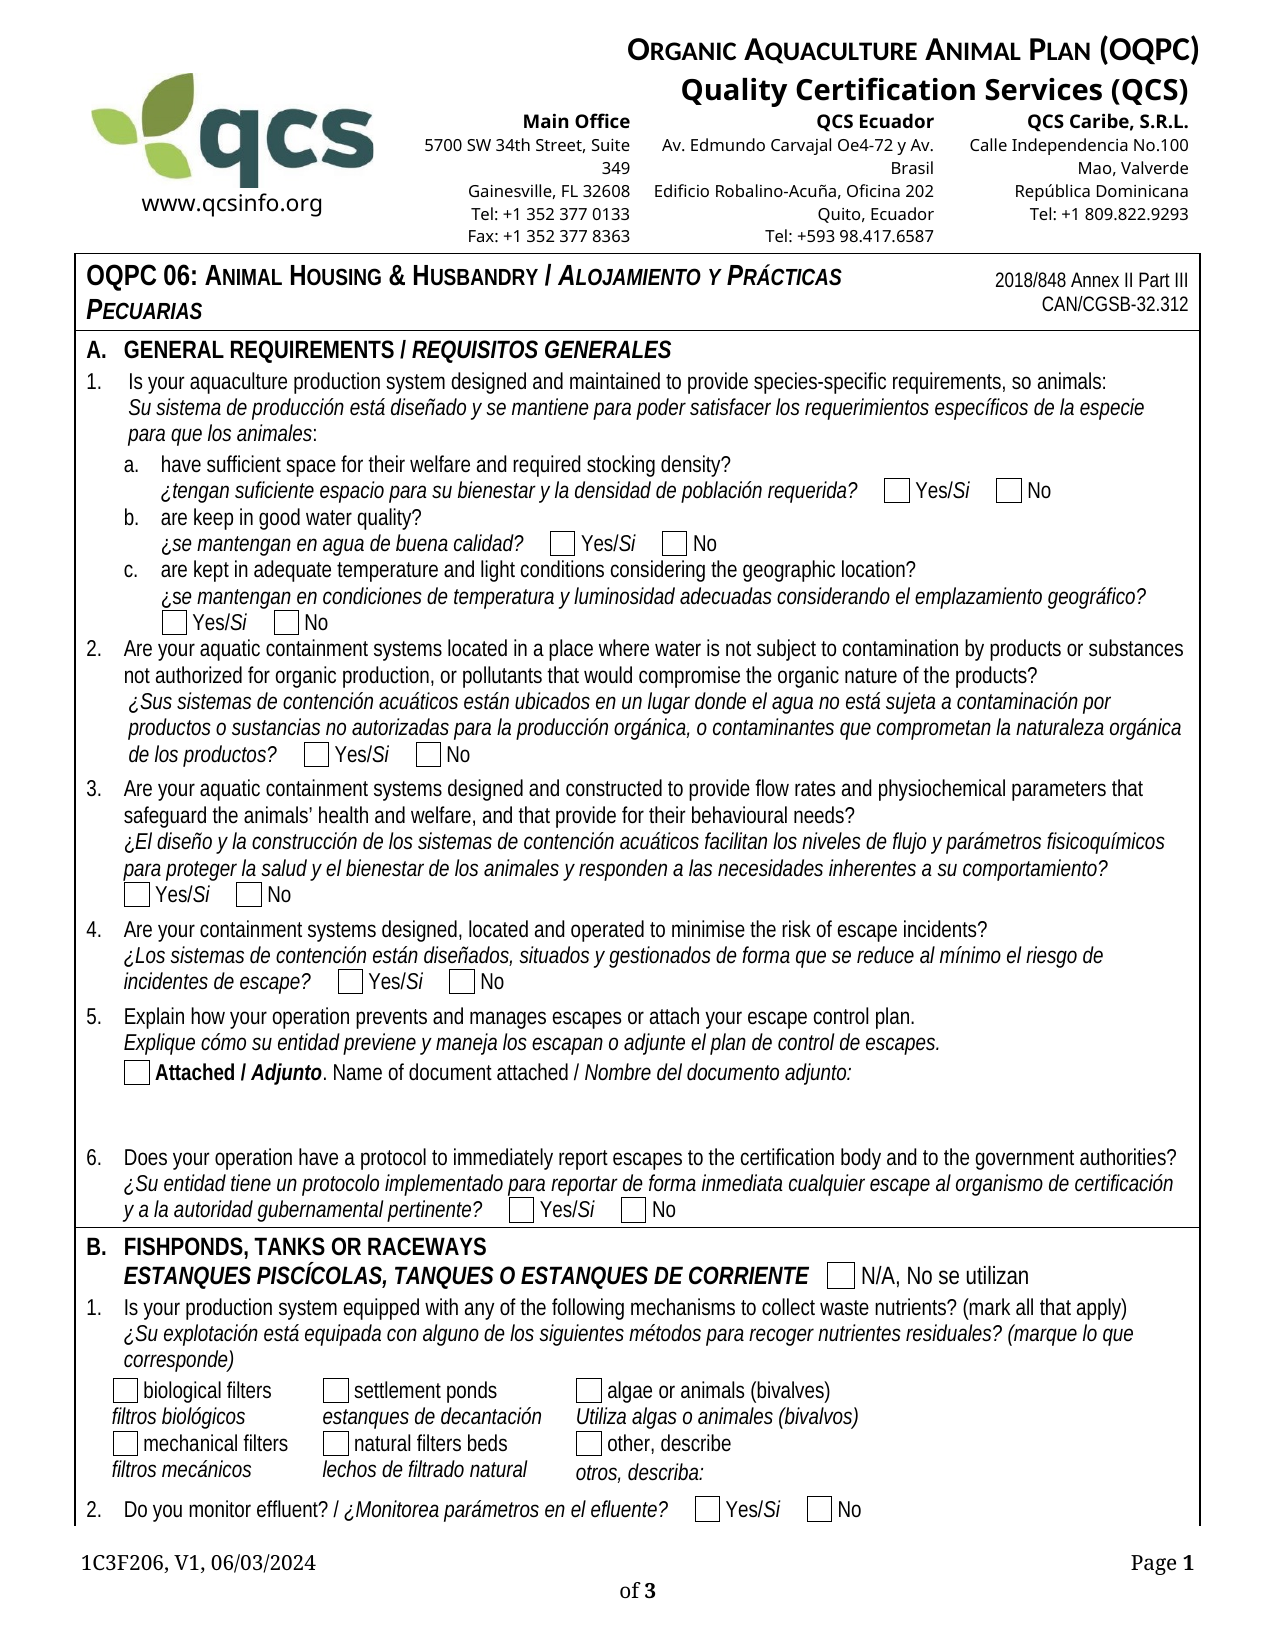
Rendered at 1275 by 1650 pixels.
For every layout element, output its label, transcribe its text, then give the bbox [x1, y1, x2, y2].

table_cell GENERAL REQUIREMENTS / REQUISITOS GENERALES Is your aquaculture production system designed and maintained to provide species-specific requirements, so animals: Su sistema de producción está diseñado y se mantiene para poder satisfacer los requerimientos específicos de la especie para que los animales: have sufficient space for their welfare and required stocking density? ¿tengan suficiente espacio para su bienestar y la densidad de población requerida? Yes/Si No are keep in good water quality? ¿se mantengan en agua de buena calidad? Yes/Si No are kept in adequate temperature and light conditions considering the geographic location? ¿se mantengan en condiciones de temperatura y luminosidad adecuadas considerando el emplazamiento geográfico? Yes/Si No Are your aquatic containment systems located in a place where water is not subject to contamination by products or substances not authorized for organic production, or pollutants that would compromise the organic nature of the products? ¿Sus sistemas de contención acuáticos están ubicados en un lugar donde el agua no está sujeta a contaminación por productos o sustancias no autorizadas para la producción orgánica, o contaminantes que comprometan la naturaleza orgánica de los productos? Yes/Si No Are your aquatic containment systems designed and constructed to provide flow rates and physiochemical parameters that safeguard the animals’ health and welfare, and that provide for their behavioural needs? ¿El diseño y la construcción de los sistemas de contención acuáticos facilitan los niveles de flujo y parámetros fisicoquímicos para proteger la salud y el bienestar de los animales y responden a las necesidades inherentes a su comportamiento? Yes/Si No Are your containment systems designed, located and operated to minimise the risk of escape incidents? ¿Los sistemas de contención están diseñados, situados y gestionados de forma que se reduce al mínimo el riesgo de incidentes de escape? Yes/Si No Explain how your operation prevents and manages escapes or attach your escape control plan. Explique cómo su entidad previene y maneja los escapan o adjunte el plan de control de escapes. Attached / Adjunto. Name of document attached / Nombre del documento adjunto: [76, 331, 1199, 1139]
table_header OQPC 06: Animal Housing & Husbandry / Alojamiento y Prácticas Pecuarias [76, 254, 956, 329]
table_cell Does your operation have a protocol to immediately report escapes to the certification body and to the government authorities? ¿Su entidad tiene un protocolo implementado para reportar de forma inmediata cualquier escape al organismo de certificación y a la autoridad gubernamental pertinente? Yes/Si No [76, 1140, 1199, 1227]
table_header 2018/848 Annex II Part III CAN/CGSB-32.312 [956, 254, 1199, 329]
picture [91, 73, 374, 188]
